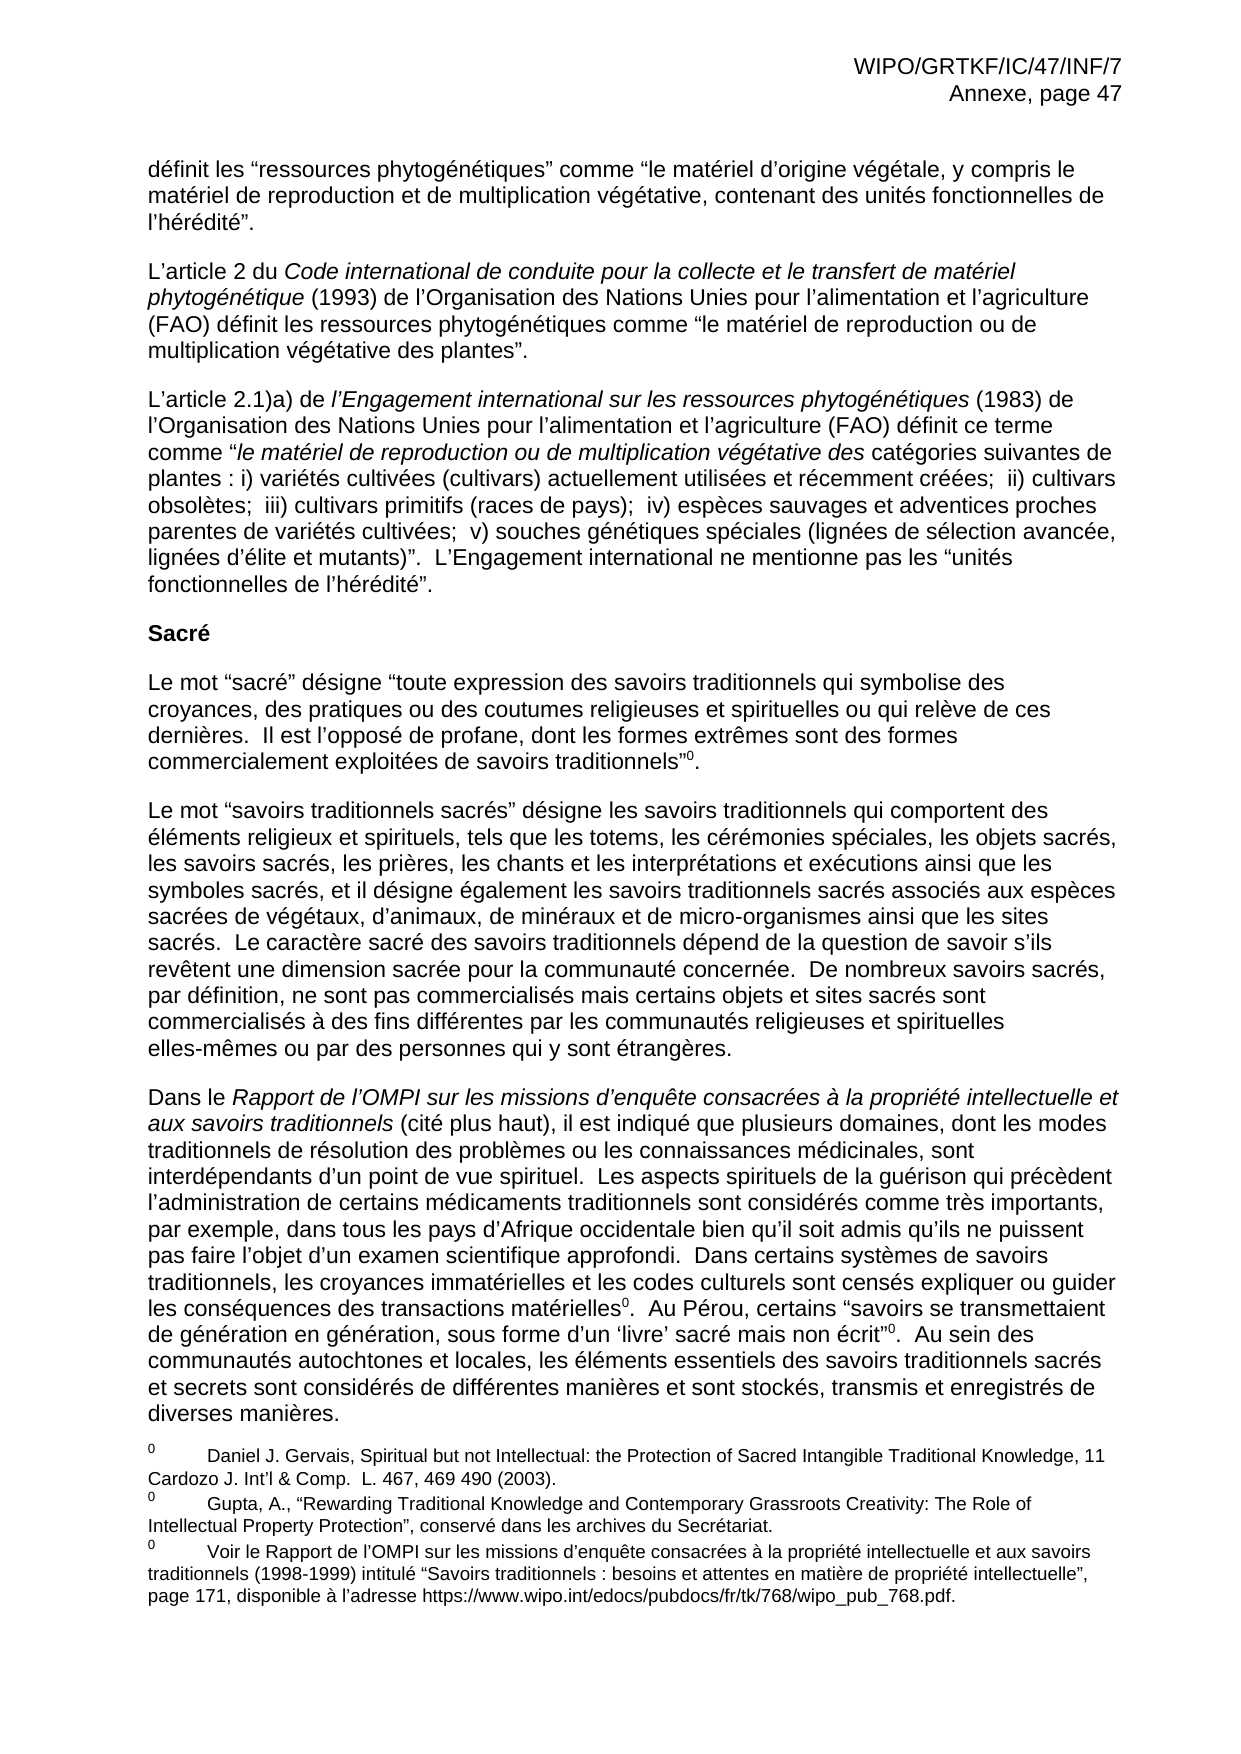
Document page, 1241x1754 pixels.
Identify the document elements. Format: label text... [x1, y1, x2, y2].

text Dans le Rapport de l’OMPI sur les missions d’enquête consacrées à la propriété intellectuelle et aux savoirs traditionnels (cité plus haut), il est indiqué que plusieurs domaines, dont les modes traditionnels de résolution des problèmes ou les connaissances médicinales, sont interdépendants d’un point de vue spirituel. Les aspects spirituels de la guérison qui précèdent l’administration de certains médicaments traditionnels sont considérés comme très importants, par exemple, dans tous les pays d’Afrique occidentale bien qu’il soit admis qu’ils ne puissent pas faire l’objet d’un examen scientifique approfondi. Dans certains systèmes de savoirs traditionnels, les croyances immatérielles et les codes culturels sont censés expliquer ou guider les conséquences des transactions matérielles. Au Pérou, certains “savoirs se transmettaient de génération en génération, sous forme d’un ‘livre’ sacré mais non écrit”. Au sein des communautés autochtones et locales, les éléments essentiels des savoirs traditionnels sacrés et secrets sont considérés de différentes manières et sont stockés, transmis et enregistrés de diverses manières. [148, 1084, 1122, 1427]
text L’article 2.1)a) de l’Engagement international sur les ressources phytogénétiques (1983) de l’Organisation des Nations Unies pour l’alimentation et l’agriculture (FAO) définit ce terme comme “le matériel de reproduction ou de multiplication végétative des catégories suivantes de plantes : i) variétés cultivées (cultivars) actuellement utilisées et récemment créées; ii) cultivars obsolètes; iii) cultivars primitifs (races de pays); iv) espèces sauvages et adventices proches parentes de variétés cultivées; v) souches génétiques spéciales (lignées de sélection avancée, lignées d’élite et mutants)”. L’Engagement international ne mentionne pas les “unités fonctionnelles de l’hérédité”. [148, 386, 1122, 597]
text Le mot “sacré” désigne “toute expression des savoirs traditionnels qui symbolise des croyances, des pratiques ou des coutumes religieuses et spirituelles ou qui relève de ces dernières. Il est l’opposé de profane, dont les formes extrêmes sont des formes commercialement exploitées de savoirs traditionnels”. [148, 669, 1122, 774]
text Le mot “savoirs traditionnels sacrés” désigne les savoirs traditionnels qui comportent des éléments religieux et spirituels, tels que les totems, les cérémonies spéciales, les objets sacrés, les savoirs sacrés, les prières, les chants et les interprétations et exécutions ainsi que les symboles sacrés, et il désigne également les savoirs traditionnels sacrés associés aux espèces sacrées de végétaux, d’animaux, de minéraux et de micro-organismes ainsi que les sites sacrés. Le caractère sacré des savoirs traditionnels dépend de la question de savoir s’ils revêtent une dimension sacrée pour la communauté concernée. De nombreux savoirs sacrés, par définition, ne sont pas commercialisés mais certains objets et sites sacrés sont commercialisés à des fins différentes par les communautés religieuses et spirituelles elles-mêmes ou par des personnes qui y sont étrangères. [148, 797, 1122, 1061]
subtitle Sacré [148, 620, 1122, 646]
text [148, 156, 1122, 235]
text L’article 2 du Code international de conduite pour la collecte et le transfert de matériel phytogénétique (1993) de l’Organisation des Nations Unies pour l’alimentation et l’agriculture (FAO) définit les ressources phytogénétiques comme “le matériel de reproduction ou de multiplication végétative des plantes”. [148, 258, 1122, 363]
